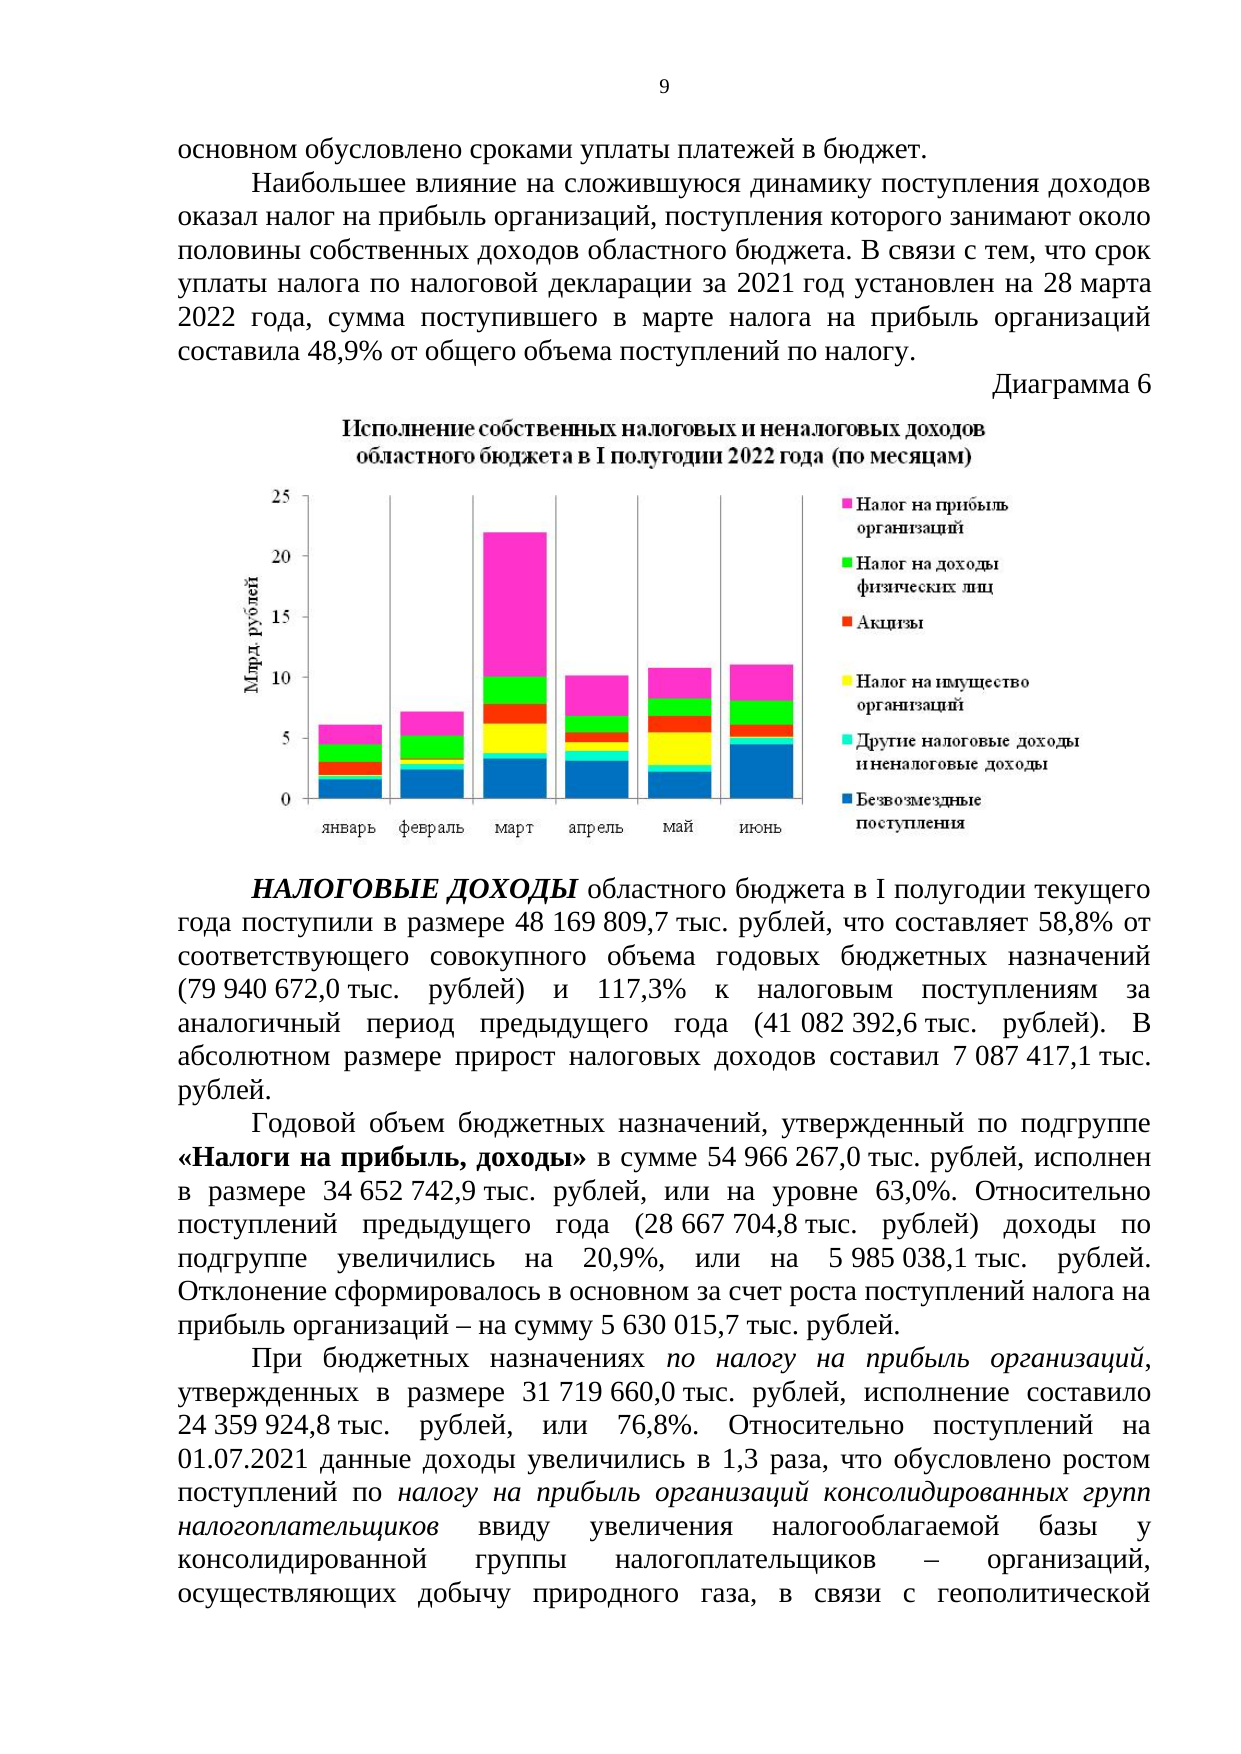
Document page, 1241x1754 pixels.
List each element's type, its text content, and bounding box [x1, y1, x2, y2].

text Диаграмма 6 [177, 366, 1152, 400]
text Наибольшее влияние на сложившуюся динамику поступления доходов оказал налог на прибыль организаций, поступления которого занимают около половины собственных доходов областного бюджета. В связи с тем, что срок уплаты налога по налоговой декларации за 2021 год установлен на 28 марта 2022 года, сумма поступившего в марте налога на прибыль организаций составила 48,9% от общего объема поступлений по налогу. [177, 165, 1152, 366]
text НАЛОГОВЫЕ ДОХОДЫ областного бюджета в I полугодии текущего года поступили в размере 48 169 809,7 тыс. рублей, что составляет 58,8% от соответствующего совокупного объема годовых бюджетных назначений (79 940 672,0 тыс. рублей) и 117,3% к налоговым поступлениям за аналогичный период предыдущего года (41 082 392,6 тыс. рублей). В абсолютном размере прирост налоговых доходов составил 7 087 417,1 тыс. рублей. [177, 871, 1152, 1106]
picture [227, 399, 1102, 857]
text Годовой объем бюджетных назначений, утвержденный по подгруппе «Налоги на прибыль, доходы» в сумме 54 966 267,0 тыс. рублей, исполнен в размере 34 652 742,9 тыс. рублей, или на уровне 63,0%. Относительно поступлений предыдущего года (28 667 704,8 тыс. рублей) доходы по подгруппе увеличились на 20,9%, или на 5 985 038,1 тыс. рублей. Отклонение сформировалось в основном за счет роста поступлений налога на прибыль организаций – на сумму 5 630 015,7 тыс. рублей. [177, 1106, 1152, 1340]
